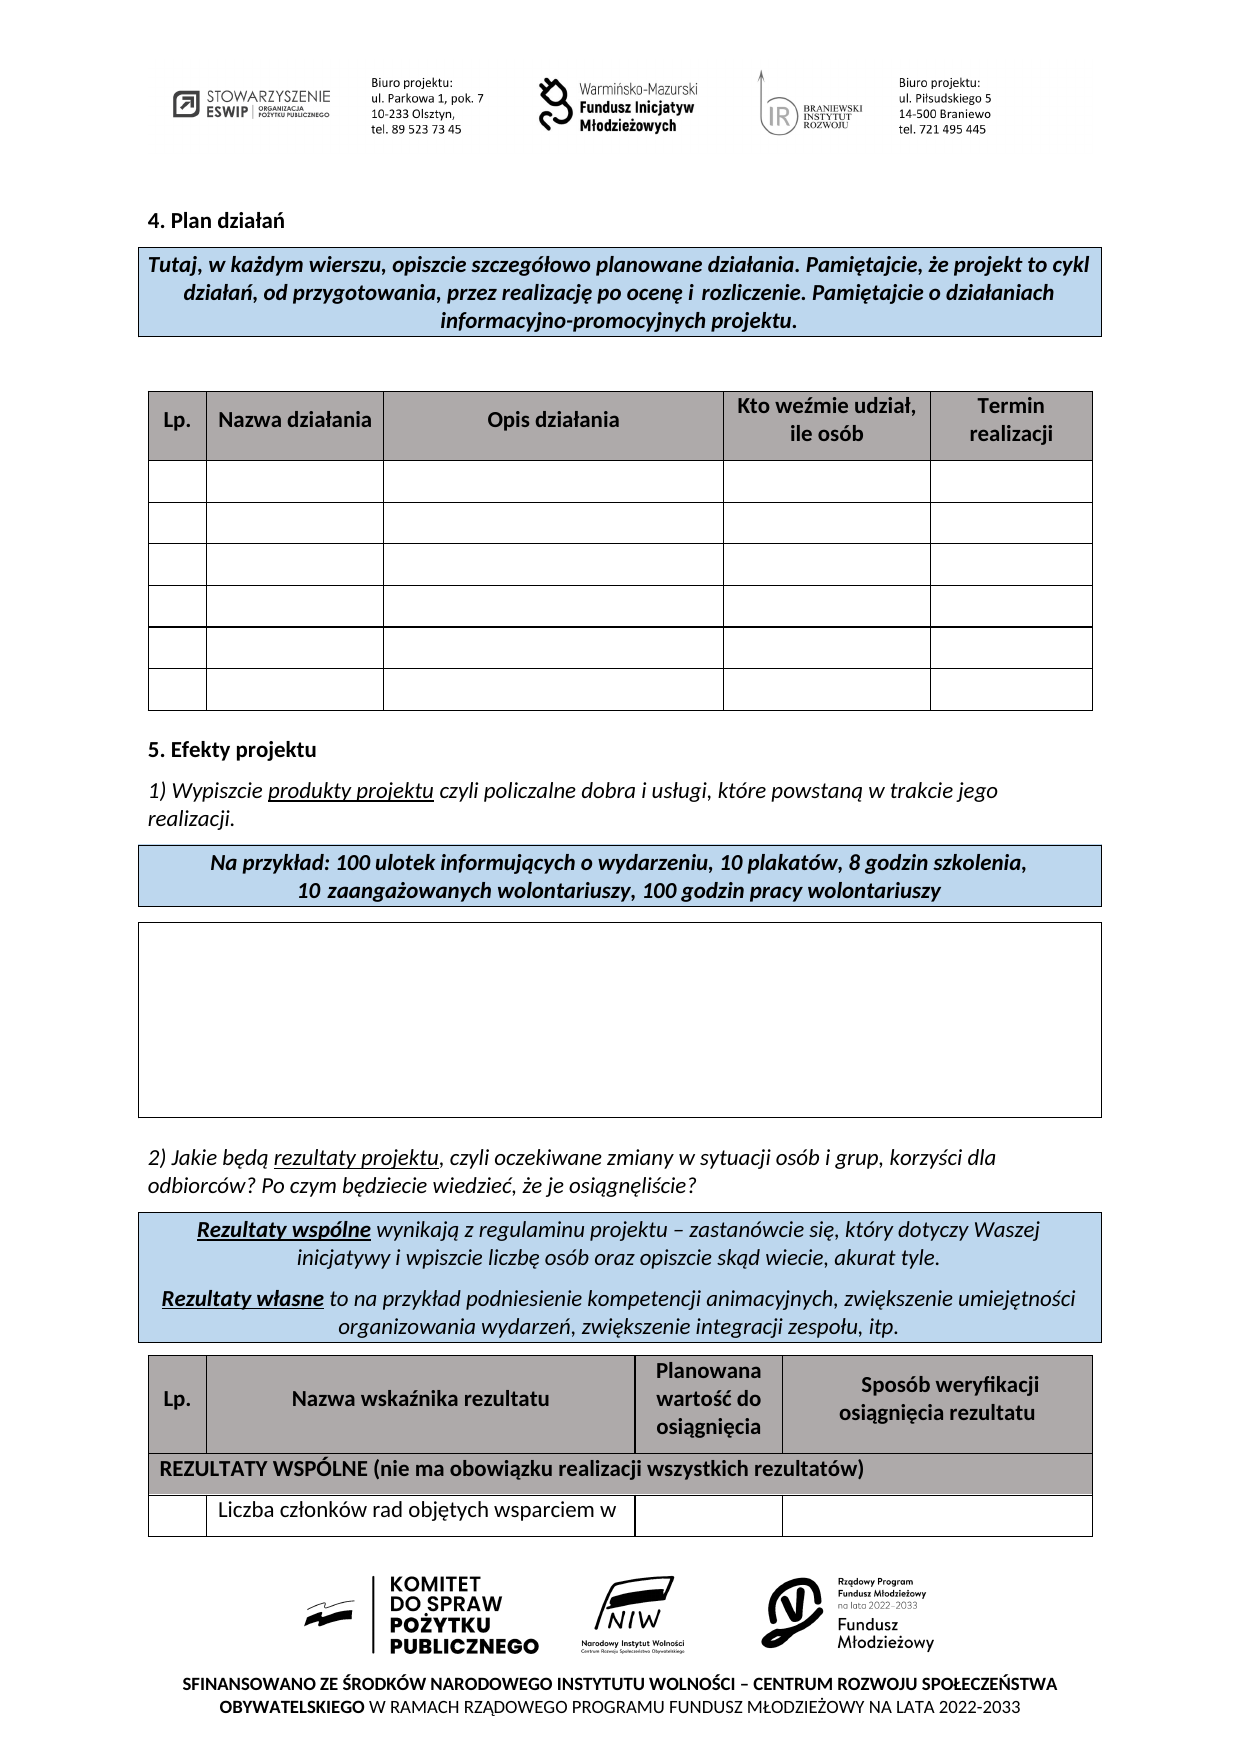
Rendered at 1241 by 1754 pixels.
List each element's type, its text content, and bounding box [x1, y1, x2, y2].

table_cell REZULTATY WSPÓLNE (nie ma obowiązku realizacji wszystkich rezultatów) [149, 1454, 1092, 1494]
table_cell [724, 461, 930, 502]
table_cell [207, 669, 383, 709]
text Tutaj, w każdym wierszu, opiszcie szczegółowo planowane działania. Pamiętajcie, że projekt to cykl działań, od przygotowania, przez realizację po ocenę i rozliczenie. Pamiętajcie o działaniach informacyjno-promocyjnych projektu. [139, 248, 1101, 336]
table_cell [724, 544, 930, 585]
table_cell [149, 1496, 206, 1536]
text 2) Jakie będą rezultaty projektu, czyli oczekiwane zmiany w sytuacji osób i grup, korzyści dla odbiorców? Po czym będziecie wiedzieć, że je osiągnęliście? [148, 1143, 1093, 1199]
table_cell [207, 461, 383, 502]
table_cell [931, 461, 1092, 502]
text Rezultaty wspólne wynikają z regulaminu projektu – zastanówcie się, który dotyczy Waszej inicjatywy i wpiszcie liczbę osób oraz opiszcie skąd wiecie, akurat tyle. [139, 1213, 1101, 1271]
table_header Lp. [149, 1356, 206, 1453]
table_cell Liczba członków rad objętych wsparciem w ramach Projektu [207, 1496, 634, 1536]
table_cell [384, 461, 723, 502]
table_cell [931, 669, 1092, 709]
table_cell [149, 669, 206, 709]
table_cell [724, 628, 930, 668]
table_header Nazwa działania [207, 392, 383, 460]
table_header Kto weźmie udział, ile osób [724, 392, 930, 460]
text Rezultaty własne to na przykład podniesienie kompetencji animacyjnych, zwiększenie umiejętności organizowania wydarzeń, zwiększenie integracji zespołu, itp. [139, 1281, 1101, 1342]
table_cell [931, 586, 1092, 626]
picture [147, 59, 1093, 154]
table_cell [636, 1496, 782, 1536]
table_cell [931, 544, 1092, 585]
picture [289, 1561, 952, 1673]
table_cell [207, 628, 383, 668]
table_cell [384, 586, 723, 626]
table_cell [931, 503, 1092, 543]
table_cell [149, 544, 206, 585]
table_header Nazwa wskaźnika rezultatu [207, 1356, 634, 1453]
text 5. Efekty projektu [148, 736, 1093, 763]
table_cell [384, 628, 723, 668]
table_cell [207, 544, 383, 585]
table_cell [931, 628, 1092, 668]
table_cell [149, 503, 206, 543]
table_header Planowana wartość do osiągnięcia [636, 1356, 782, 1453]
table_cell [724, 669, 930, 709]
text 1) Wypiszcie produkty projektu czyli policzalne dobra i usługi, które powstaną w trakcie jego realizacji. [148, 776, 1093, 832]
table_cell [724, 586, 930, 626]
table_cell [149, 628, 206, 668]
table_header Termin realizacji [931, 392, 1092, 460]
text 4. Plan działań [148, 207, 1093, 235]
table_cell [724, 503, 930, 543]
table_cell [384, 503, 723, 543]
table_cell [384, 669, 723, 709]
table_cell [207, 586, 383, 626]
table_cell [207, 503, 383, 543]
table_cell [149, 461, 206, 502]
table_header Opis działania [384, 392, 723, 460]
text Na przykład: 100 ulotek informujących o wydarzeniu, 10 plakatów, 8 godzin szkolenia, 10 zaangażowanych wolontariuszy, 100 godzin pracy wolontariuszy [139, 846, 1101, 906]
table_cell [149, 586, 206, 626]
table_header Lp. [149, 392, 206, 460]
table_cell [384, 544, 723, 585]
table_cell [783, 1496, 1092, 1536]
table_header Sposób weryfikacji osiągnięcia rezultatu [783, 1356, 1092, 1453]
